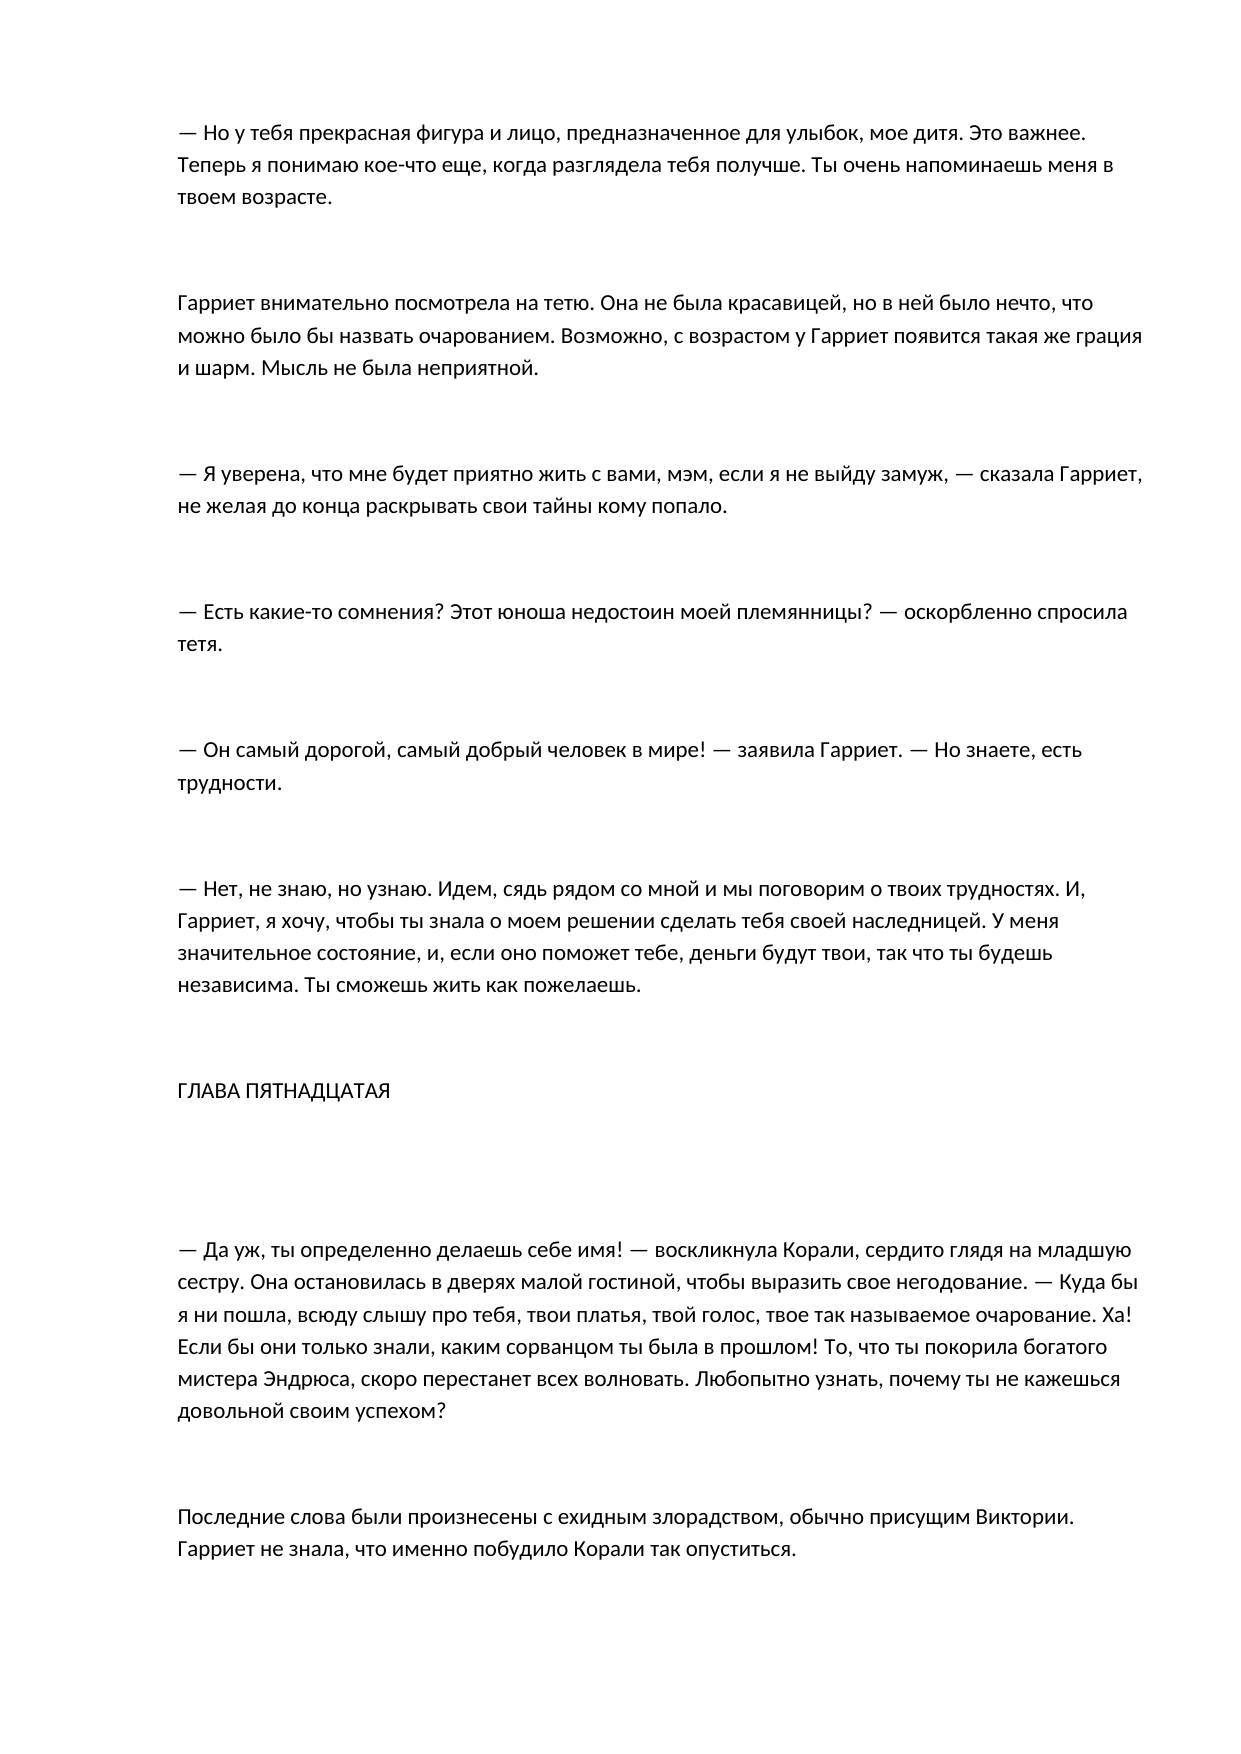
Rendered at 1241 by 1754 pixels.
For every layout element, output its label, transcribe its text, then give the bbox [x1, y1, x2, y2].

text — Но у тебя прекрасная фигура и лицо, предназначенное для улыбок, мое дитя. Это важнее. Теперь я понимаю кое-что еще, когда разглядела тебя получше. Ты очень напоминаешь меня в твоем возрасте. [177, 118, 1152, 211]
text — Да уж, ты определенно делаешь себе имя! — воскликнула Корали, сердито глядя на младшую сестру. Она остановилась в дверях малой гостиной, чтобы выразить свое негодование. — Куда бы я ни пошла, всюду слышу про тебя, твои платья, твой голос, твое так называемое очарование. Ха! Если бы они только знали, каким сорванцом ты была в прошлом! То, что ты покорила богатого мистера Эндрюса, скоро перестанет всех волновать. Любопытно узнать, почему ты не кажешься довольной своим успехом? [177, 1235, 1152, 1424]
text — Есть какие-то сомнения? Этот юноша недостоин моей племянницы? — оскорбленно спросила тетя. [177, 597, 1152, 657]
text ГЛАВА ПЯТНАДЦАТАЯ [177, 1076, 1152, 1104]
text Последние слова были произнесены с ехидным злорадством, обычно присущим Виктории. Гарриет не знала, что именно побудило Корали так опуститься. [177, 1502, 1152, 1562]
text — Я уверена, что мне будет приятно жить с вами, мэм, если я не выйду замуж, — сказала Гарриет, не желая до конца раскрывать свои тайны кому попало. [177, 459, 1152, 519]
text — Он самый дорогой, самый добрый человек в мире! — заявила Гарриет. — Но знаете, есть трудности. [177, 735, 1152, 796]
text Гарриет внимательно посмотрела на тетю. Она не была красавицей, но в ней было нечто, что можно было бы назвать очарованием. Возможно, с возрастом у Гарриет появится такая же грация и шарм. Мысль не была неприятной. [177, 288, 1152, 381]
text — Нет, не знаю, но узнаю. Идем, сядь рядом со мной и мы поговорим о твоих трудностях. И, Гарриет, я хочу, чтобы ты знала о моем решении сделать тебя своей наследницей. У меня значительное состояние, и, если оно поможет тебе, деньги будут твои, так что ты будешь независима. Ты сможешь жить как пожелаешь. [177, 874, 1152, 998]
